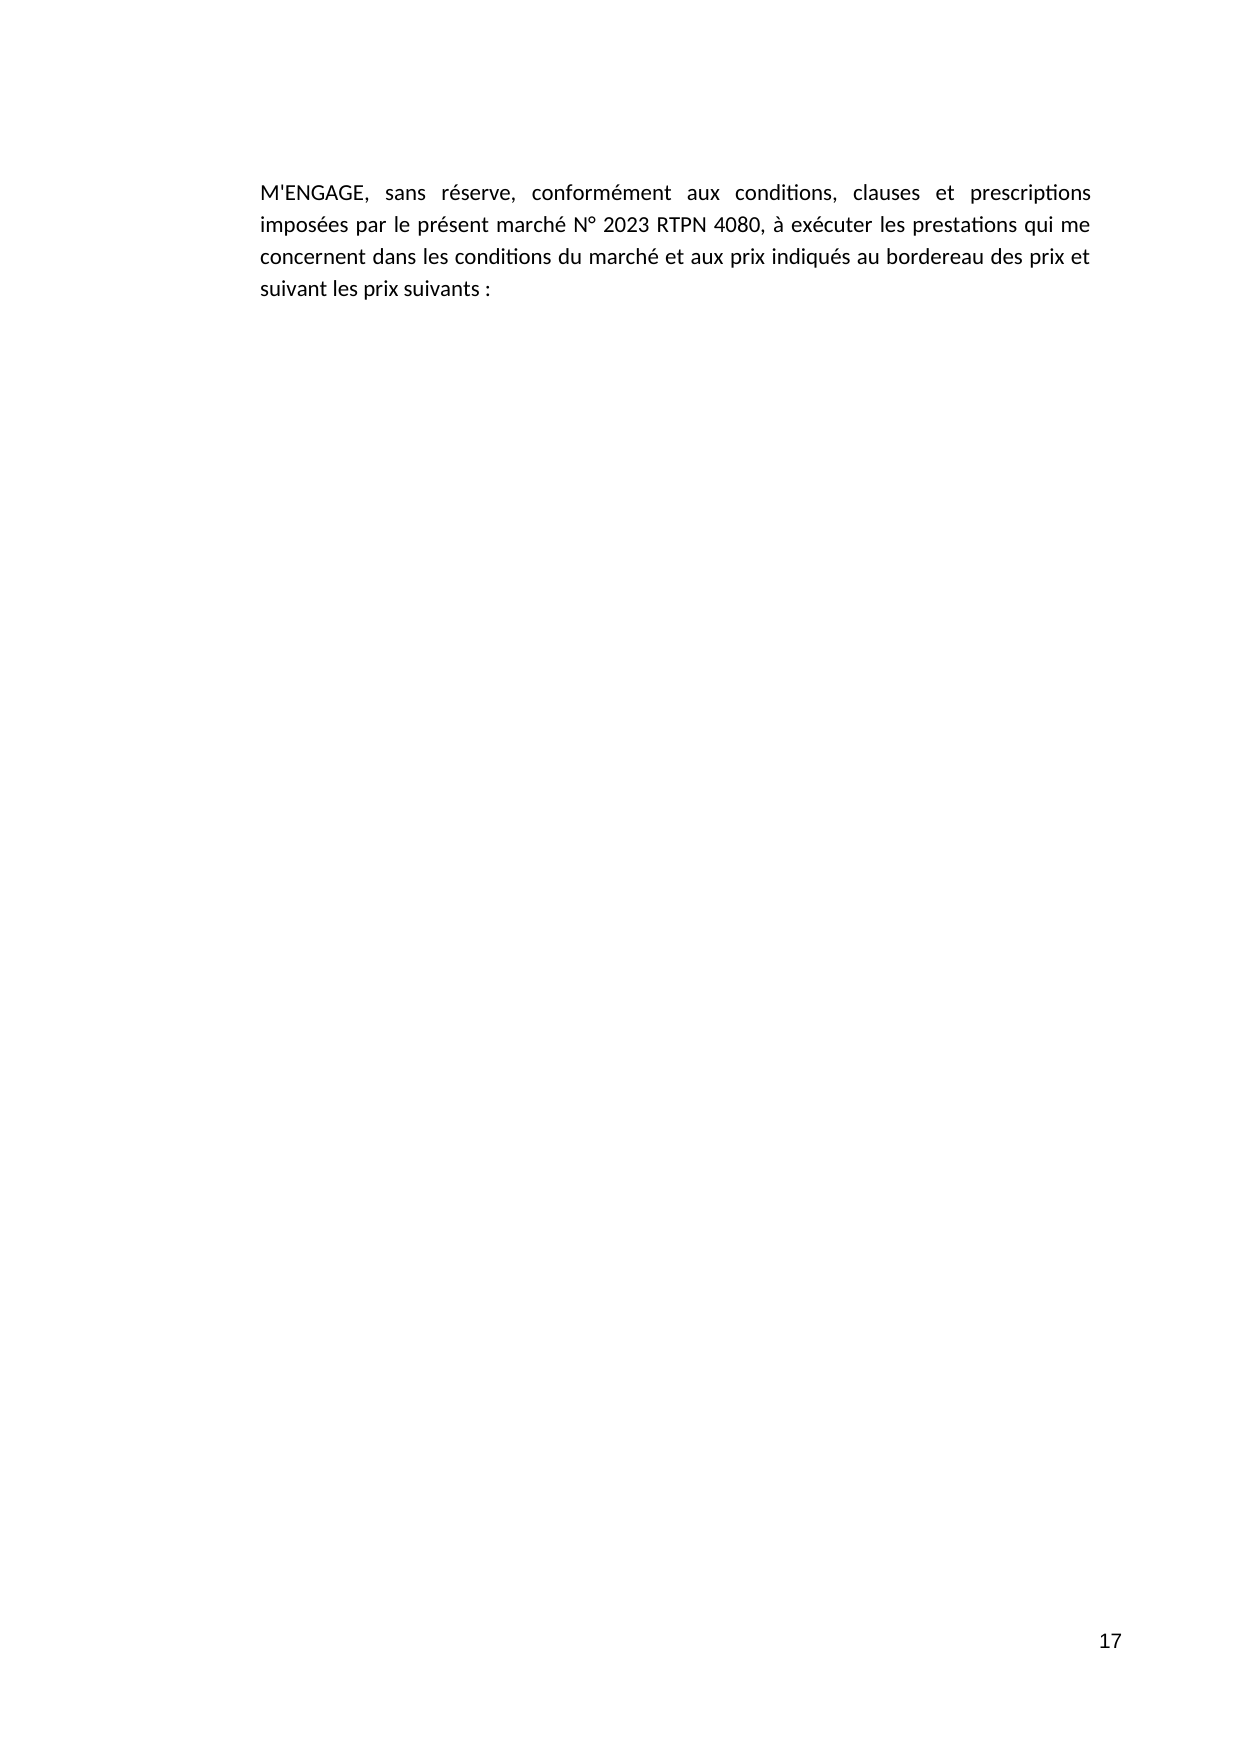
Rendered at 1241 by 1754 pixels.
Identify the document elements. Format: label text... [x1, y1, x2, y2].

text M'ENGAGE, sans réserve, conformément aux conditions, clauses et prescriptions imposées par le présent marché N° 2023 RTPN 4080, à exécuter les prestations qui me concernent dans les conditions du marché et aux prix indiqués au bordereau des prix et suivant les prix suivants : [260, 178, 1092, 302]
